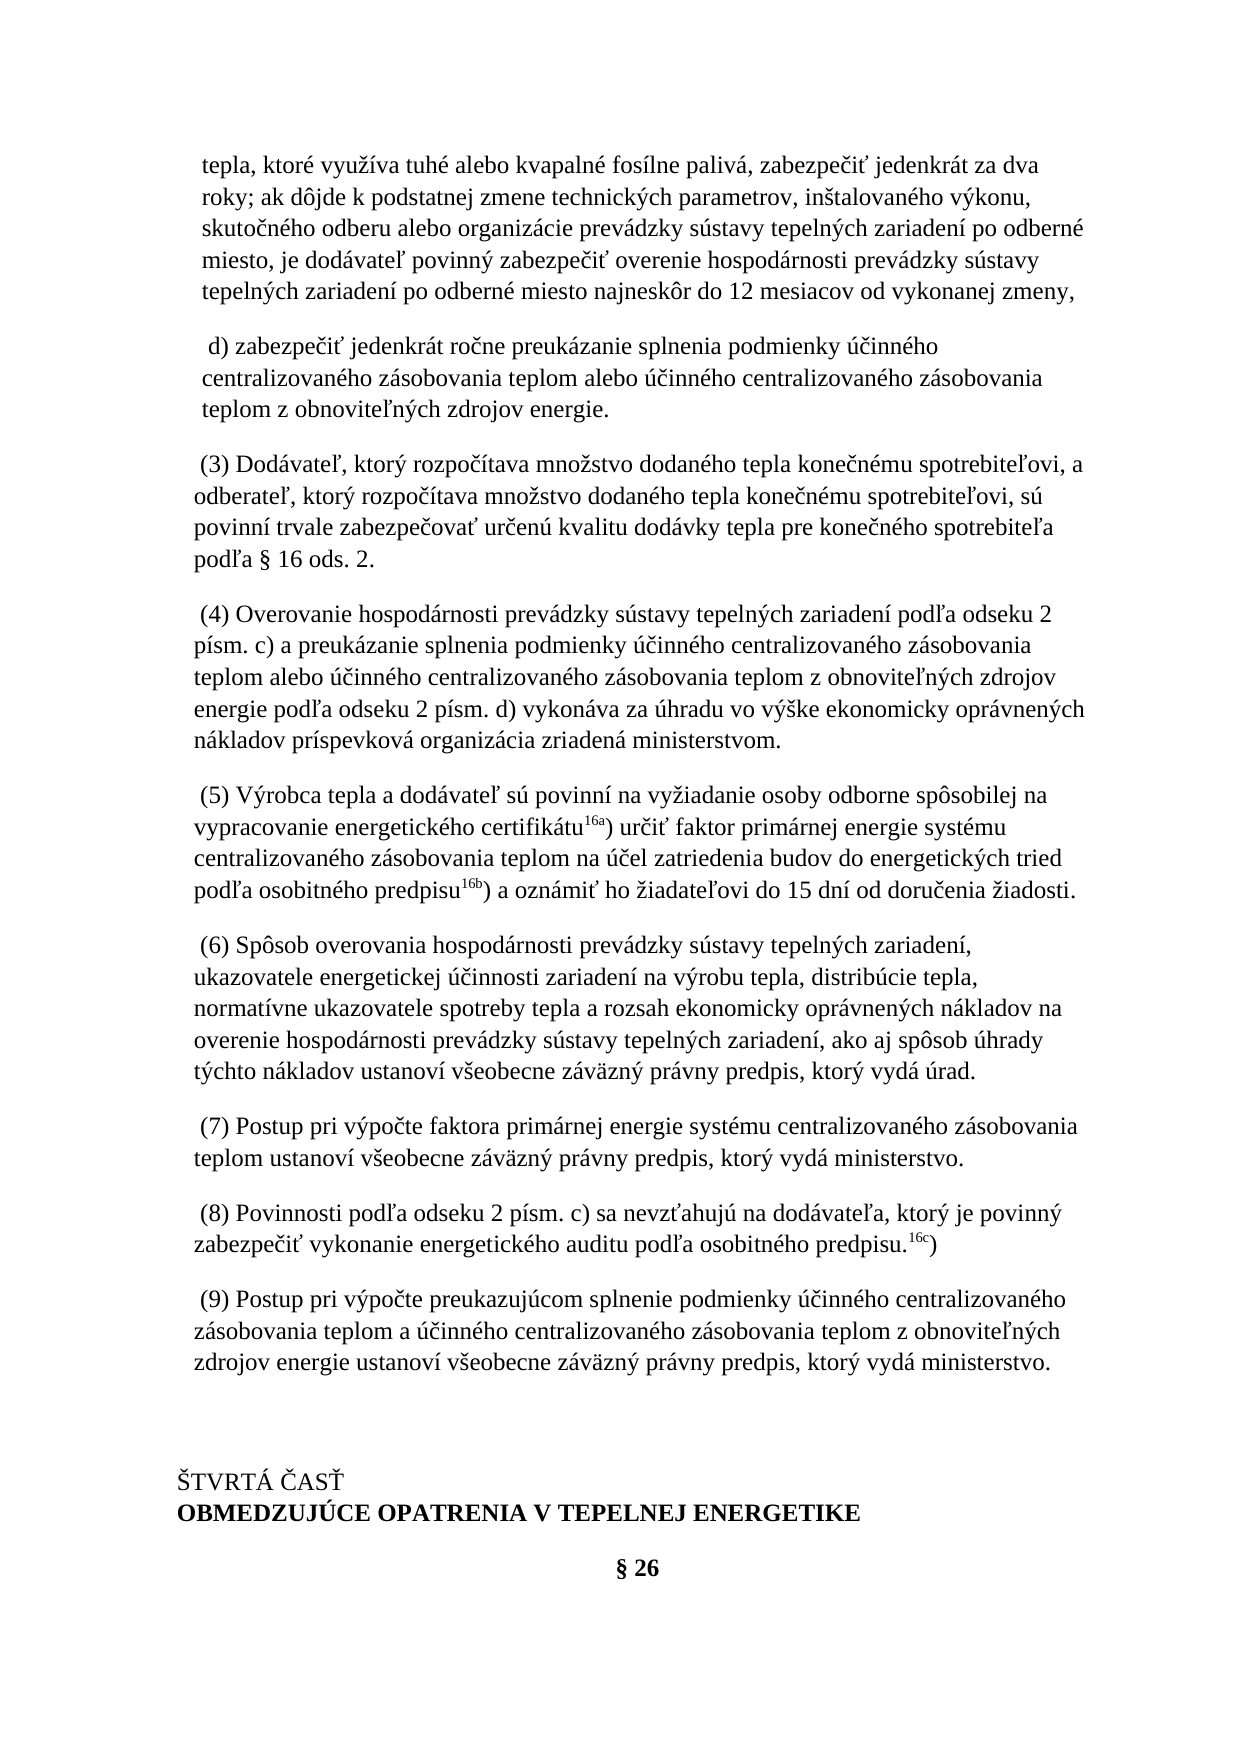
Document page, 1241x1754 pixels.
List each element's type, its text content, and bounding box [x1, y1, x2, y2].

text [202, 150, 1090, 305]
text ŠTVRTÁ ČASŤ [170, 1467, 1090, 1496]
text (4) Overovanie hospodárnosti prevádzky sústavy tepelných zariadení podľa odseku 2 písm. c) a preukázanie splnenia podmienky účinného centralizovaného zásobovania teplom alebo účinného centralizovaného zásobovania teplom z obnoviteľných zdrojov energie podľa odseku 2 písm. d) vykonáva za úhradu vo výške ekonomicky oprávnených nákladov príspevková organizácia zriadená ministerstvom. [194, 599, 1090, 754]
text d) zabezpečiť jedenkrát ročne preukázanie splnenia podmienky účinného centralizovaného zásobovania teplom alebo účinného centralizovaného zásobovania teplom z obnoviteľných zdrojov energie. [202, 331, 1090, 423]
text (9) Postup pri výpočte preukazujúcom splnenie podmienky účinného centralizovaného zásobovania teplom a účinného centralizovaného zásobovania teplom z obnoviteľných zdrojov energie ustanoví všeobecne záväzný právny predpis, ktorý vydá ministerstvo. [194, 1284, 1090, 1376]
text (7) Postup pri výpočte faktora primárnej energie systému centralizovaného zásobovania teplom ustanoví všeobecne záväzný právny predpis, ktorý vydá ministerstvo. [194, 1111, 1090, 1172]
text (8) Povinnosti podľa odseku 2 písm. c) sa nevzťahujú na dodávateľa, ktorý je povinný zabezpečiť vykonanie energetického auditu podľa osobitného predpisu.16c) [194, 1198, 1090, 1258]
text § 26 [178, 1553, 1090, 1582]
text (5) Výrobca tepla a dodávateľ sú povinní na vyžiadanie osoby odborne spôsobilej na vypracovanie energetického certifikátu16a) určiť faktor primárnej energie systému centralizovaného zásobovania teplom na účel zatriedenia budov do energetických tried podľa osobitného predpisu16b) a oznámiť ho žiadateľovi do 15 dní od doručenia žiadosti. [194, 780, 1090, 904]
text (3) Dodávateľ, ktorý rozpočítava množstvo dodaného tepla konečnému spotrebiteľovi, a odberateľ, ktorý rozpočítava množstvo dodaného tepla konečnému spotrebiteľovi, sú povinní trvale zabezpečovať určenú kvalitu dodávky tepla pre konečného spotrebiteľa podľa § 16 ods. 2. [194, 449, 1090, 573]
text OBMEDZUJÚCE OPATRENIA V TEPELNEJ ENERGETIKE [170, 1498, 1090, 1527]
text (6) Spôsob overovania hospodárnosti prevádzky sústavy tepelných zariadení, ukazovatele energetickej účinnosti zariadení na výrobu tepla, distribúcie tepla, normatívne ukazovatele spotreby tepla a rozsah ekonomicky oprávnených nákladov na overenie hospodárnosti prevádzky sústavy tepelných zariadení, ako aj spôsob úhrady týchto nákladov ustanoví všeobecne záväzný právny predpis, ktorý vydá úrad. [194, 930, 1090, 1085]
